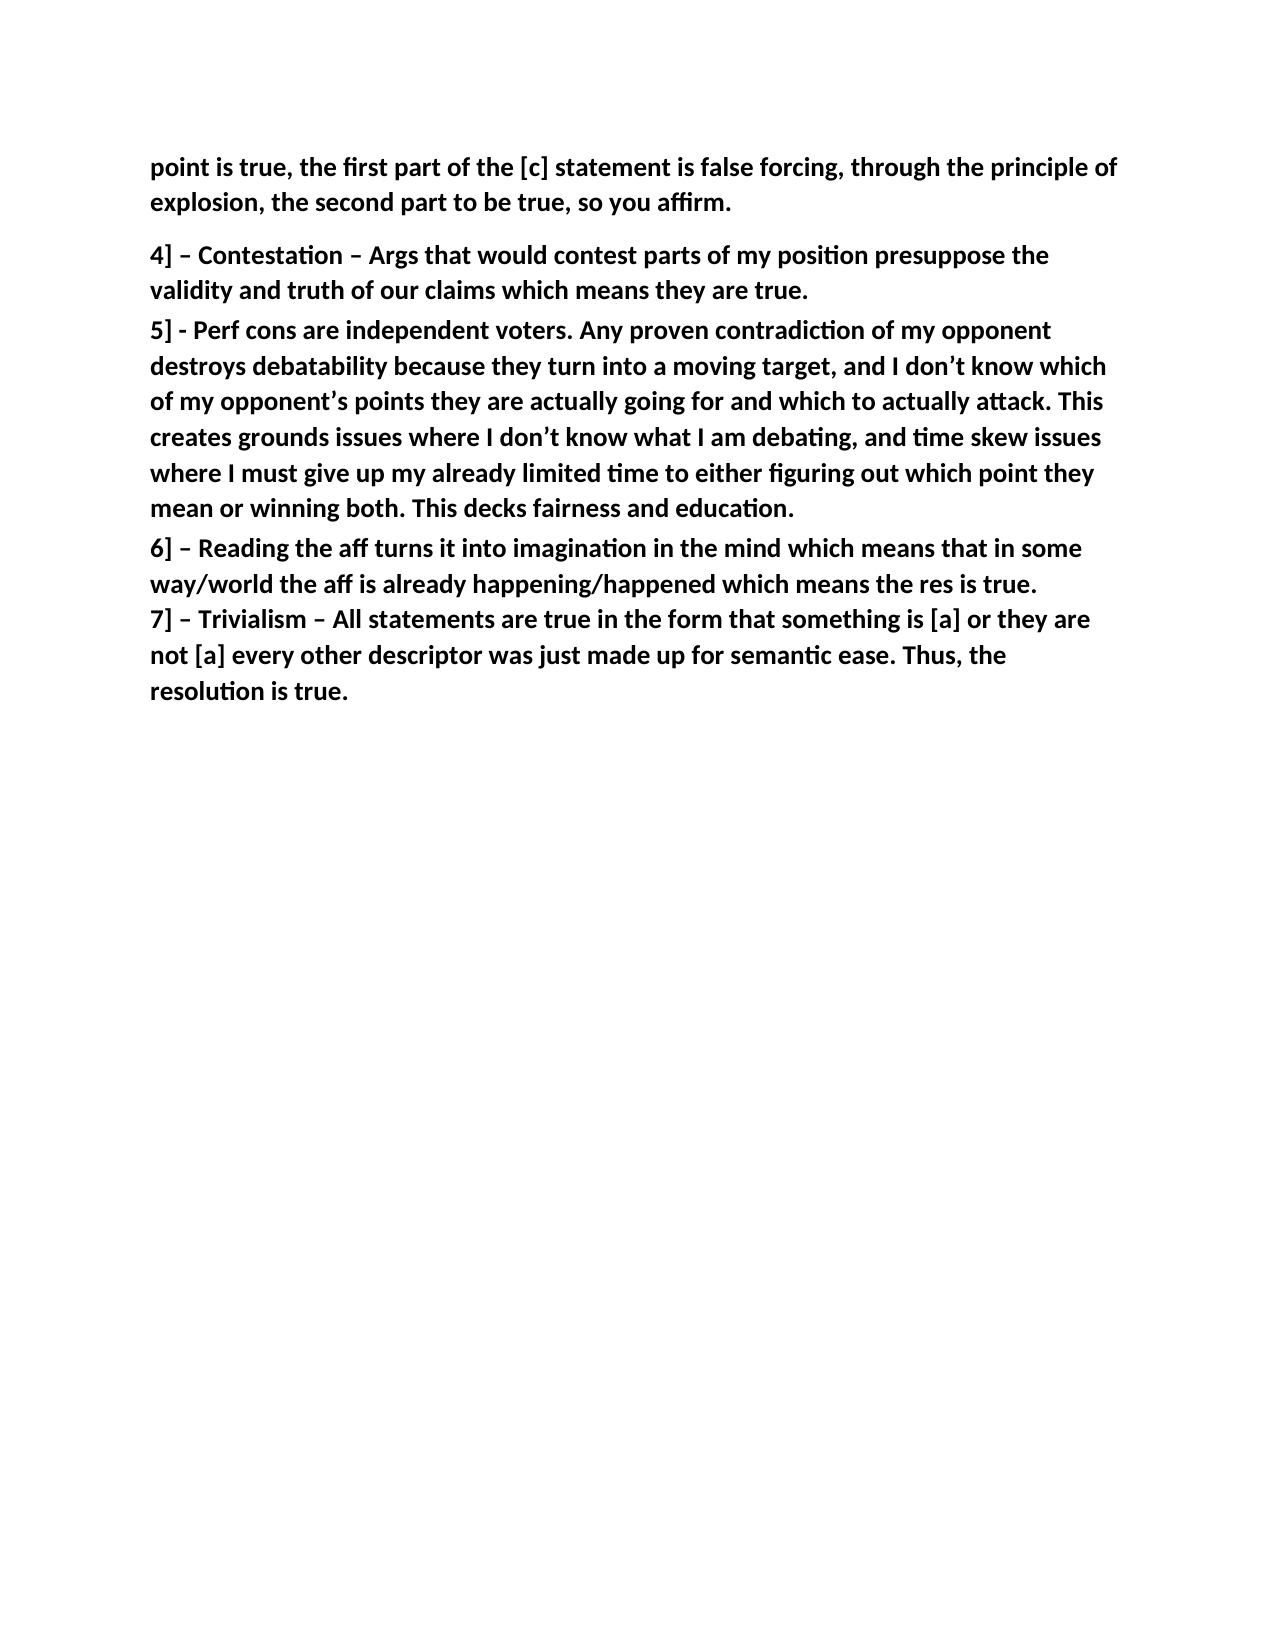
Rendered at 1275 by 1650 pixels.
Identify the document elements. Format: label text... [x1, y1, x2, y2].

text 7] – Trivialism – All statements are true in the form that something is [a] or they are not [a] every other descriptor was just made up for semantic ease. Thus, the resolution is true. [150, 602, 1125, 707]
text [150, 150, 1125, 219]
subtitle 6] – Reading the aff turns it into imagination in the mind which means that in some way/world the aff is already happening/happened which means the res is true. [150, 531, 1125, 600]
subtitle 4] – Contestation – Args that would contest parts of my position presuppose the validity and truth of our claims which means they are true. [150, 238, 1125, 307]
subtitle 5] - Perf cons are independent voters. Any proven contradiction of my opponent destroys debatability because they turn into a moving target, and I don’t know which of my opponent’s points they are actually going for and which to actually attack. This creates grounds issues where I don’t know what I am debating, and time skew issues where I must give up my already limited time to either figuring out which point they mean or winning both. This decks fairness and education. [150, 313, 1125, 524]
